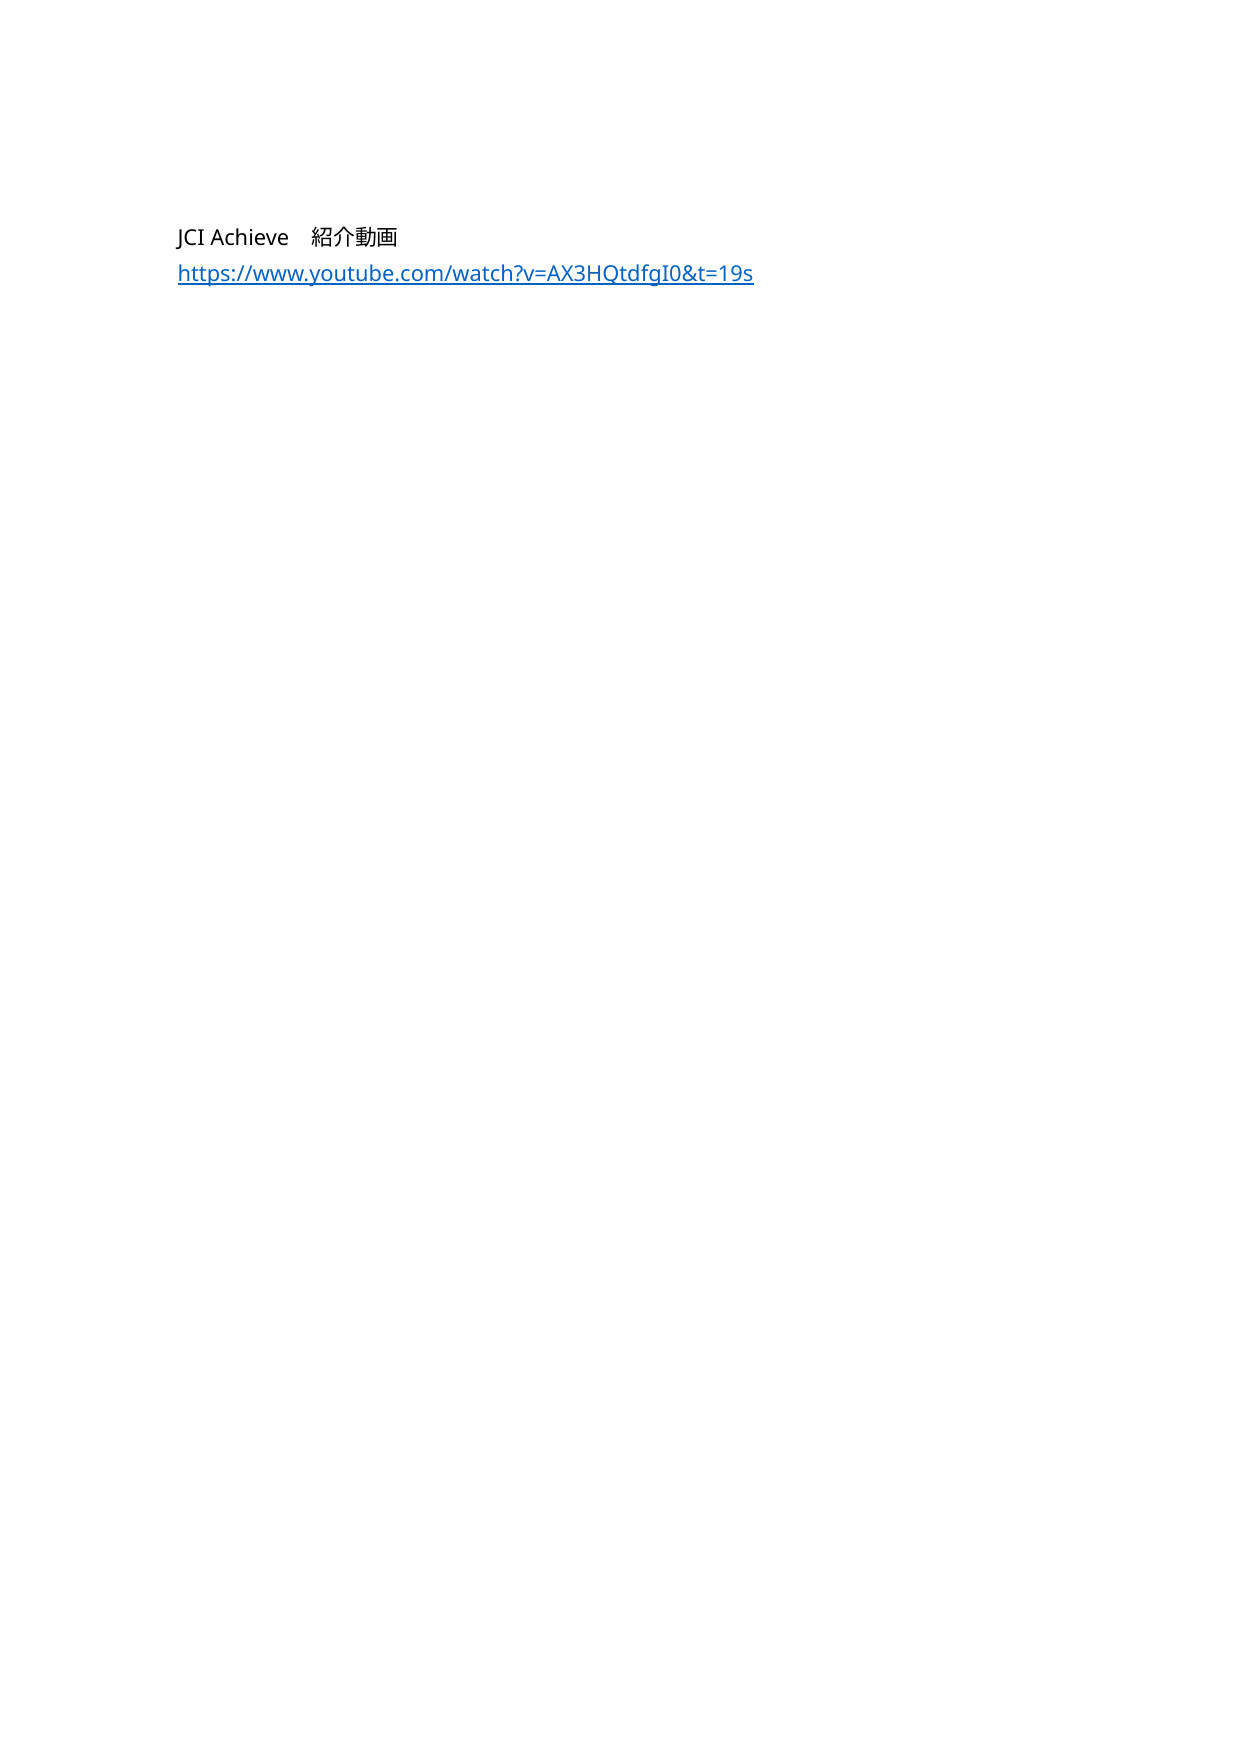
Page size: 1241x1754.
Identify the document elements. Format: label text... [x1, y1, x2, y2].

text JCI Achieve 紹介動画 [177, 217, 1063, 254]
text https://www.youtube.com/watch?v=AX3HQtdfgI0&t=19s [177, 254, 1063, 292]
